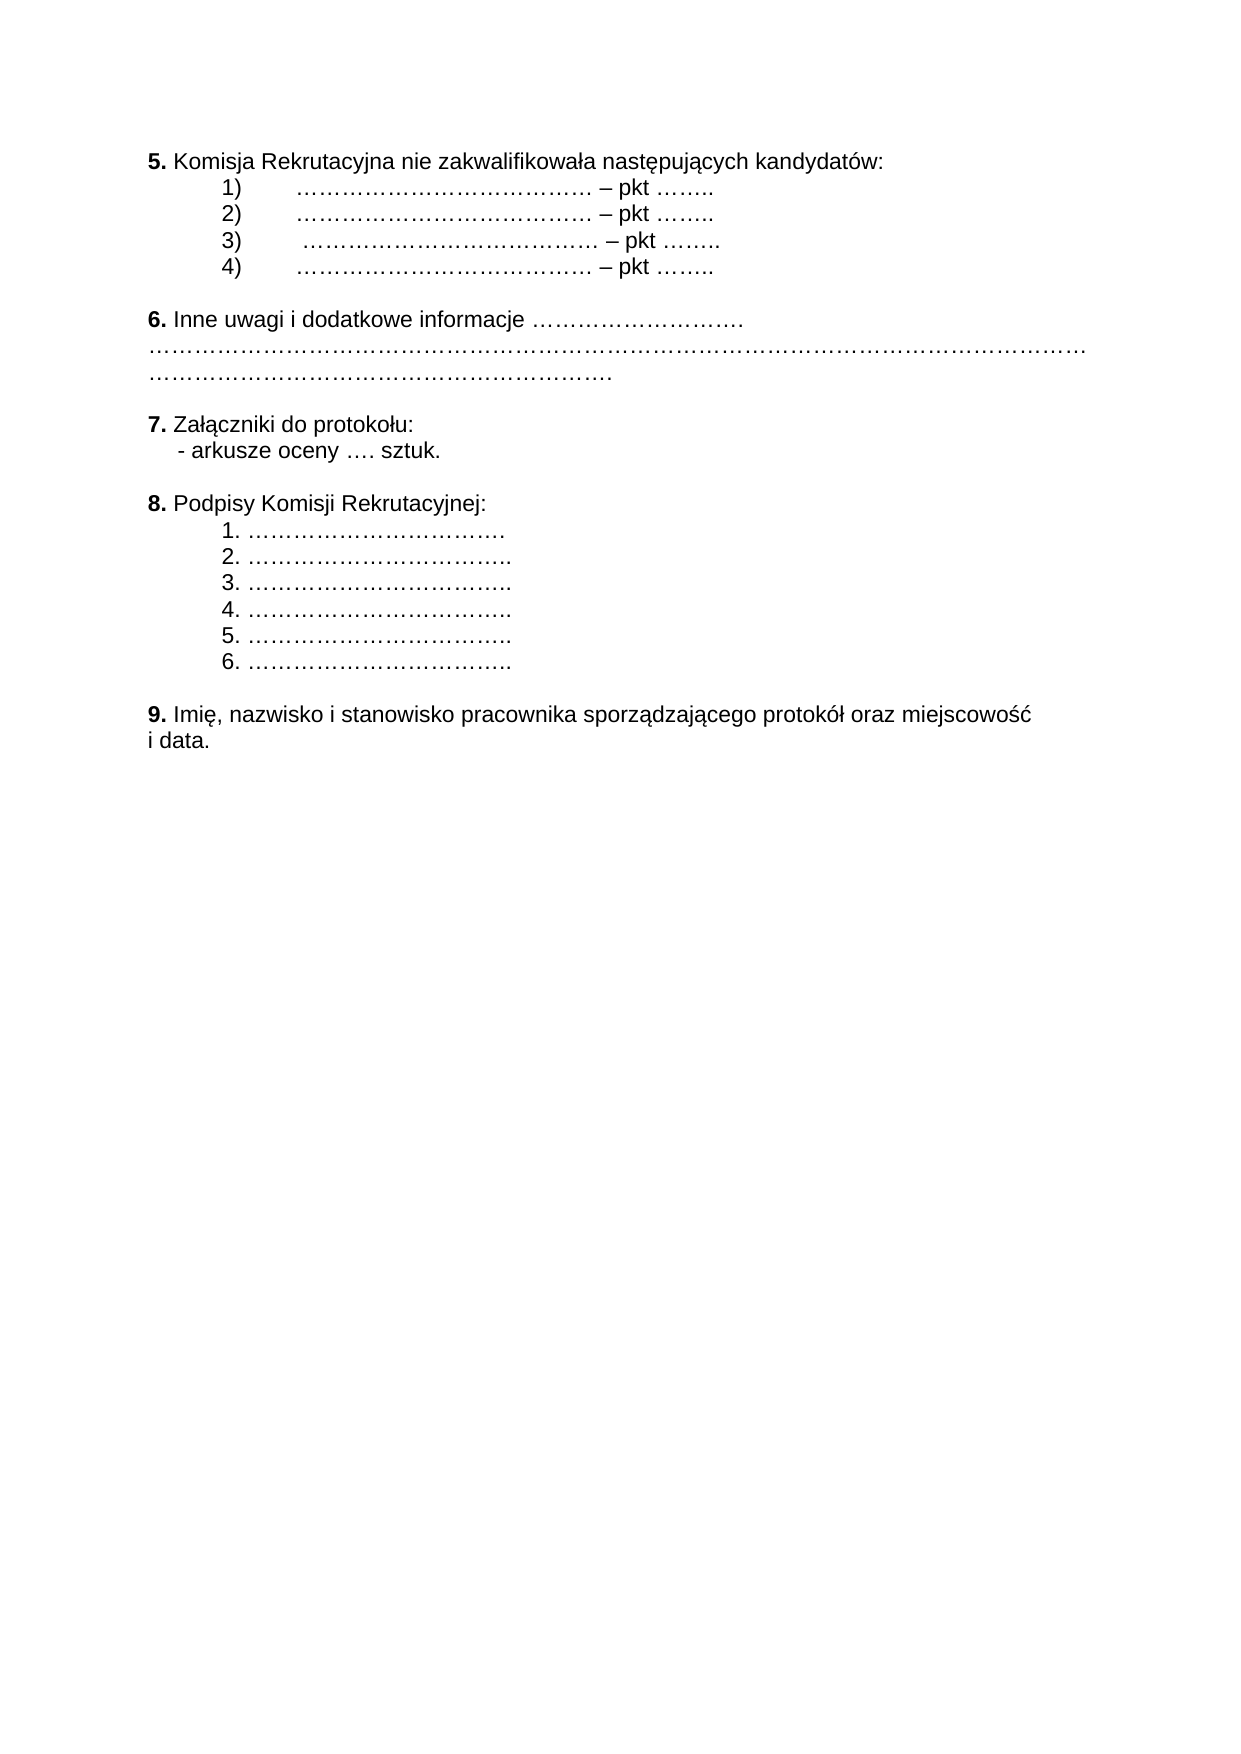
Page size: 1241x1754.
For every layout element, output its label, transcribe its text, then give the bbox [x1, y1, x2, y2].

text 6. Inne uwagi i dodatkowe informacje ……………………….…………………………………………………………………………………………………………………………………………………………………. [148, 306, 1093, 385]
text 3. …………………………….. [221, 569, 1093, 596]
text 2. …………………………….. [221, 543, 1093, 569]
text 8. Podpisy Komisji Rekrutacyjnej: [148, 490, 1093, 517]
text 1) ………………………………… – pkt …….. [221, 174, 1093, 200]
text 4. …………………………….. [221, 596, 1093, 622]
text 4) ………………………………… – pkt …….. [221, 253, 1093, 279]
text - arkusze oceny …. sztuk. [148, 437, 1093, 464]
text 5. Komisja Rekrutacyjna nie zakwalifikowała następujących kandydatów: [148, 148, 1093, 174]
text 9. Imię, nazwisko i stanowisko pracownika sporządzającego protokół oraz miejscowość i data. [148, 701, 1093, 754]
text 2) ………………………………… – pkt …….. [221, 200, 1093, 227]
text 1. ……………………………. [221, 517, 1093, 543]
text 6. …………………………….. [221, 648, 1093, 675]
text 7. Załączniki do protokołu: [148, 411, 1093, 437]
text 5. …………………………….. [221, 622, 1093, 648]
text 3) ………………………………… – pkt …….. [221, 227, 1093, 253]
